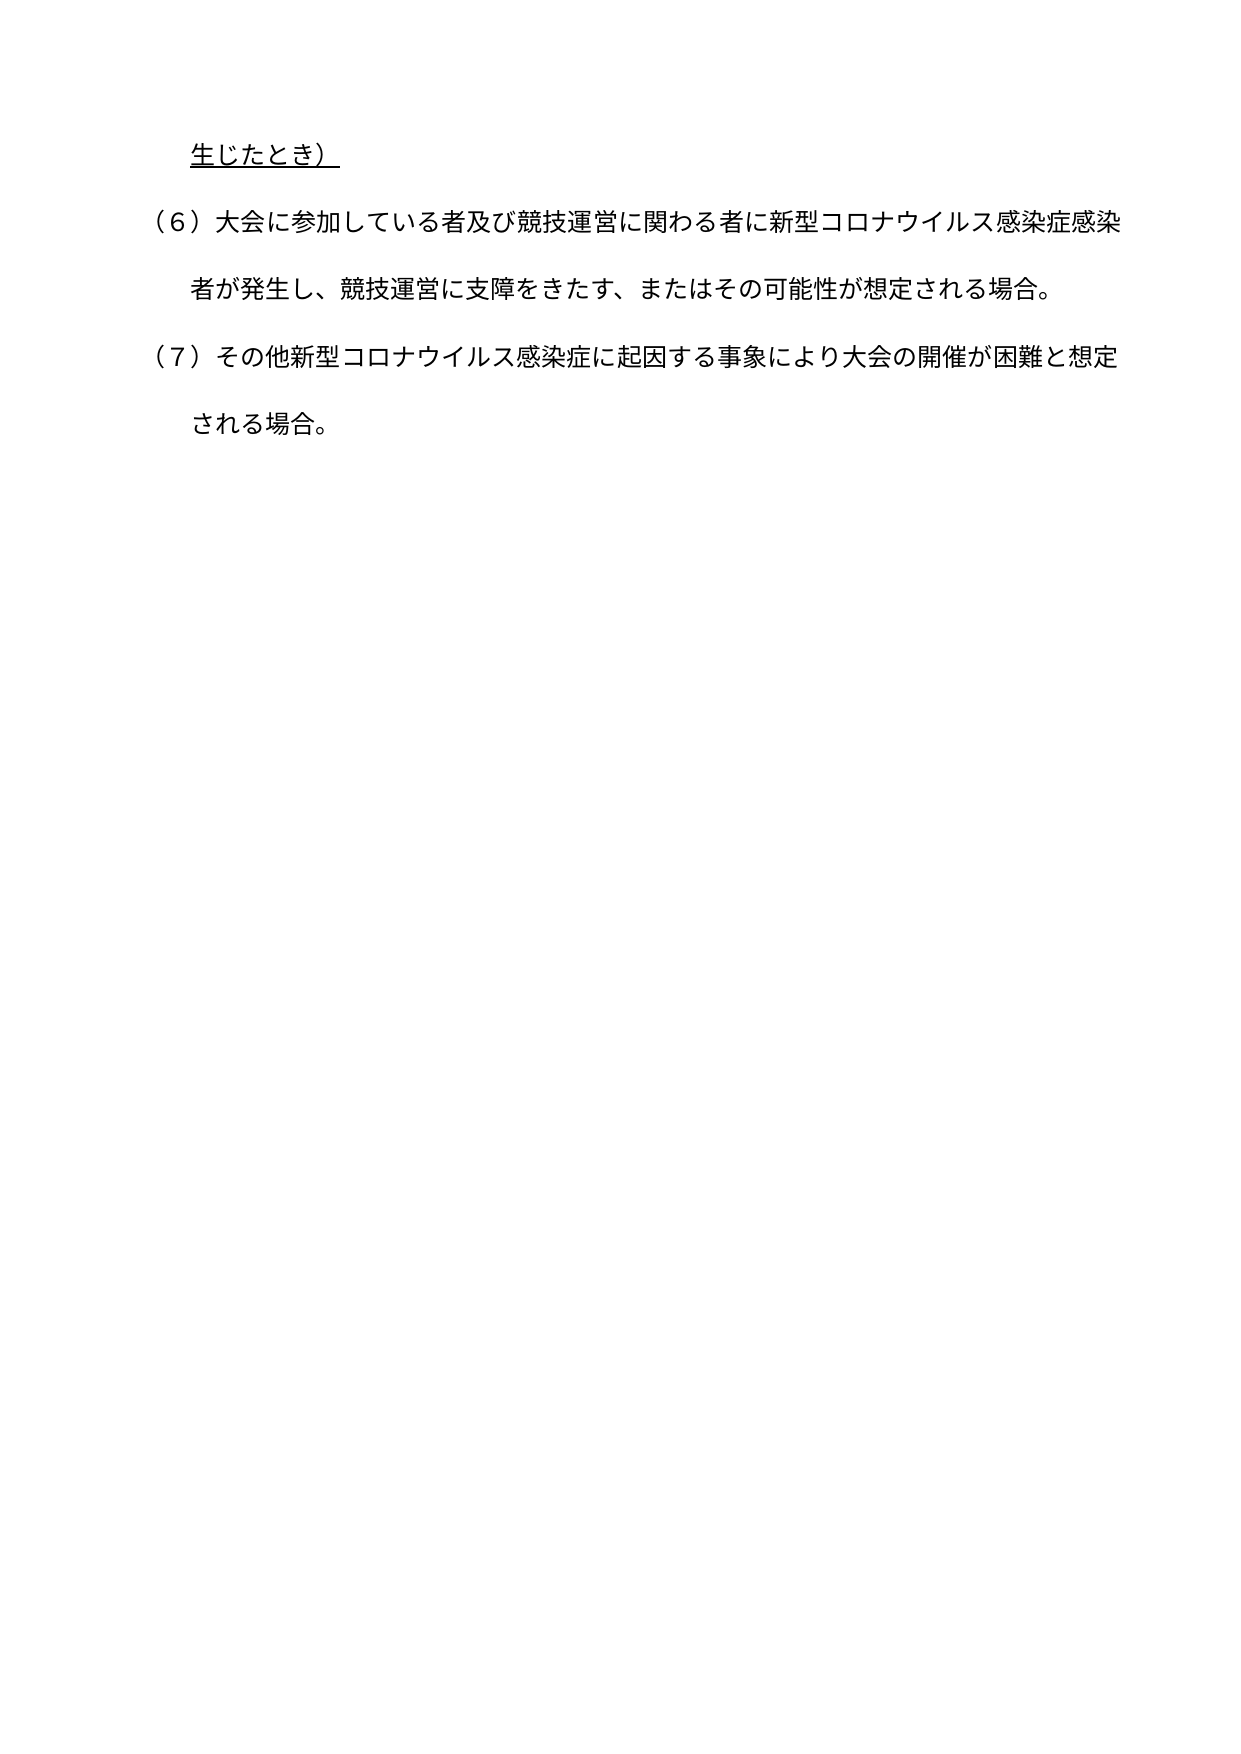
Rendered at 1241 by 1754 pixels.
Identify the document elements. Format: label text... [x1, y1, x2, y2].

text （７）その他新型コロナウイルス感染症に起因する事象により大会の開催が困難と想定される場合。 [140, 322, 1122, 456]
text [140, 120, 1122, 187]
text （６）大会に参加している者及び競技運営に関わる者に新型コロナウイルス感染症感染者が発生し、競技運営に支障をきたす、またはその可能性が想定される場合。 [140, 187, 1122, 322]
